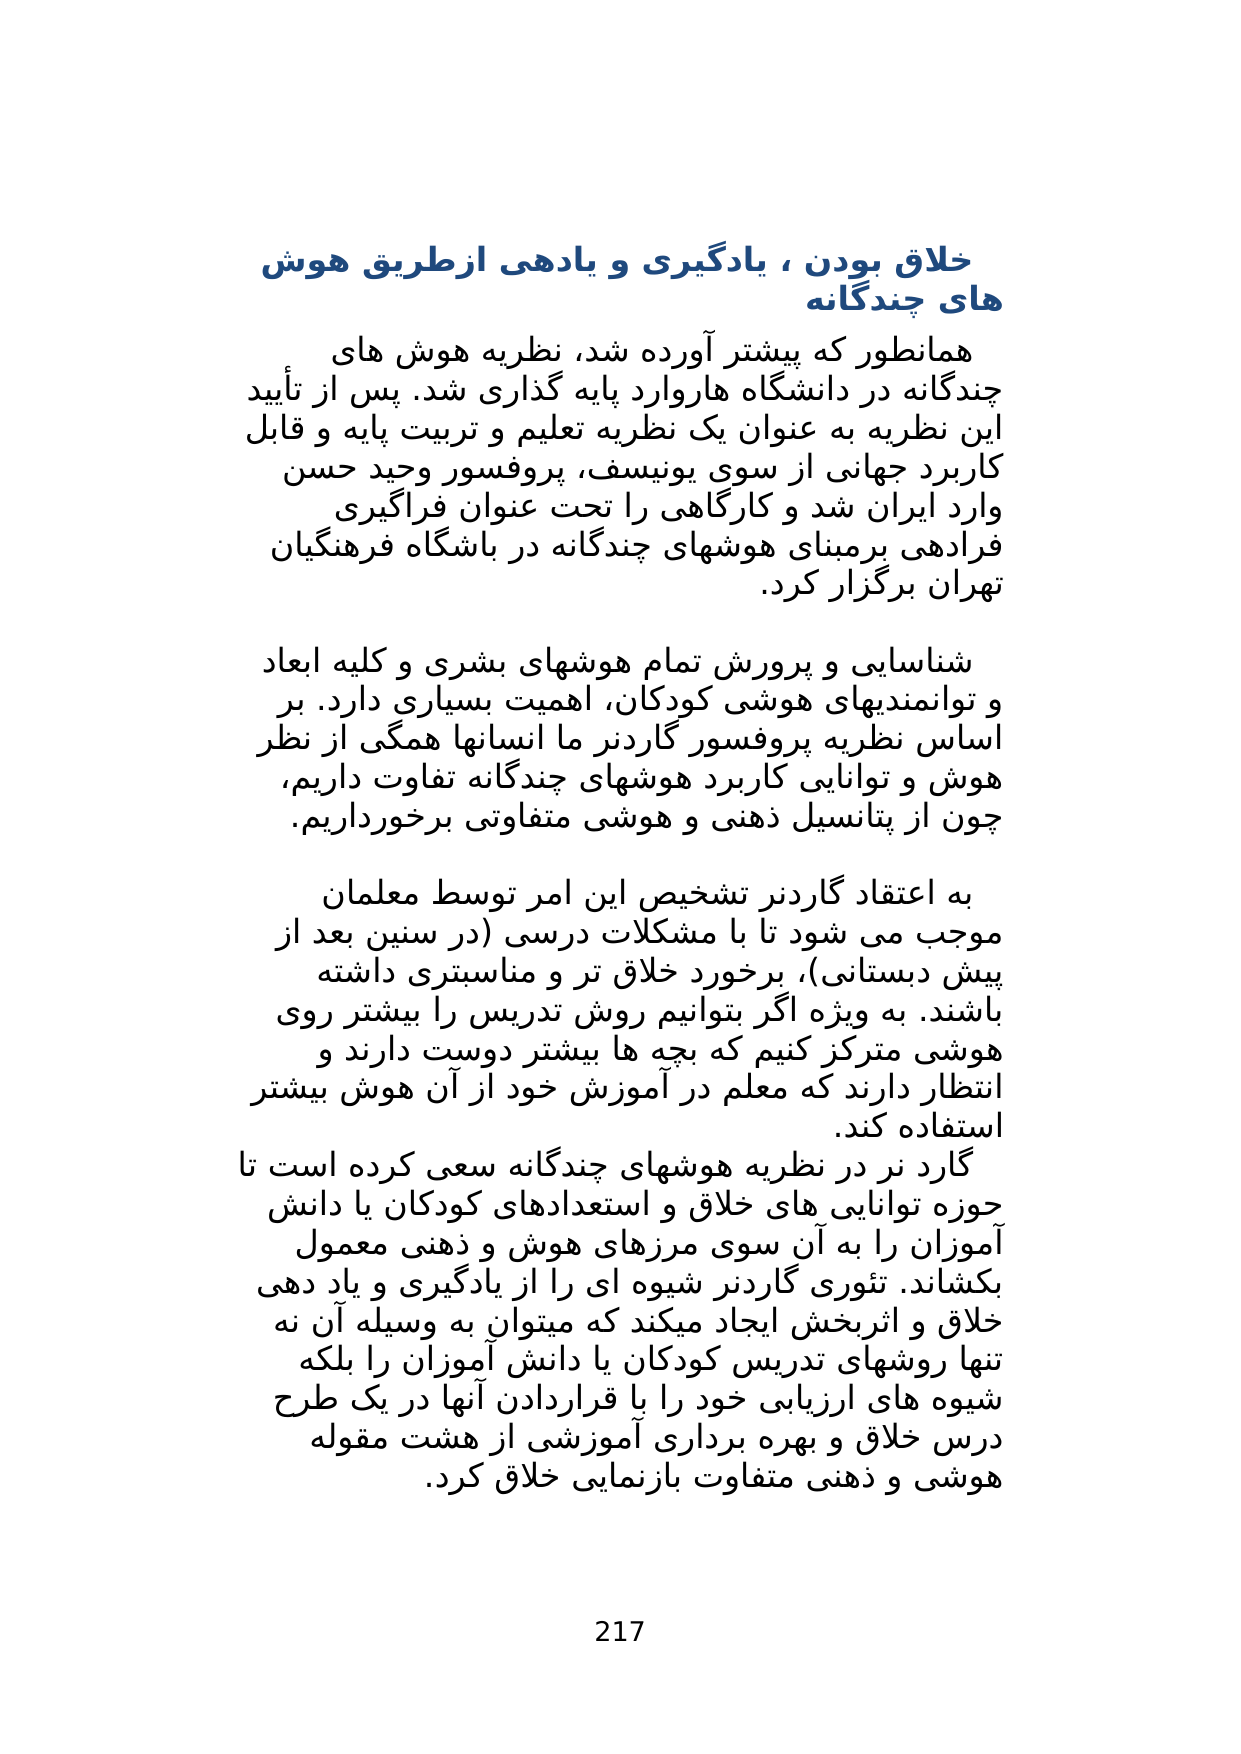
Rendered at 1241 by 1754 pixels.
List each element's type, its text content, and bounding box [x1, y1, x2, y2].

text به اعتقاد گاردنر تشخیص این امر توسط معلمان موجب می شود تا با مشکلات درسی (در سنین بعد از پیش دبستانی)، برخورد خلاق تر و مناسبتری داشته باشند. به ویژه اگر بتوانیم روش تدریس را بیشتر روی هوشی مترکز کنیم که بچه ها بیشتر دوست دارند و انتظار دارند که معلم در آموزش خود از آن هوش بیشتر استفاده کند. [236, 874, 1004, 1146]
text همانطور که پیشتر آورده شد، نظریه هوش های چندگانه در دانشگاه هاروارد پایه گذاری شد. پس از تأیید این نظریه به عنوان یک نظریه تعلیم و تربیت پایه و قابل کاربرد جهانی از سوی یونیسف، پروفسور وحید حسن وارد ایران شد و کارگاهی را تحت عنوان فراگیری فرادهی برمبنای هوشهای چندگانه در باشگاه فرهنگیان تهران برگزار کرد. [236, 331, 1004, 603]
subtitle خلاق بودن ، یادگیری و یادهی ازطریق هوش های چندگانه [236, 241, 1004, 318]
text شناسایی و پرورش تمام هوشهای بشری و کلیه ابعاد و توانمندیهای هوشی کودکان، اهمیت بسیاری دارد. بر اساس نظریه پروفسور گاردنر ما انسانها همگی از نظر هوش و توانایی کاربرد هوشهای چندگانه تفاوت داریم، چون از پتانسیل ذهنی و هوشی متفاوتی برخورداریم. [236, 641, 1004, 835]
text گارد نر در نظریه هوشهای چندگانه سعی کرده است تا حوزه توانایی های خلاق و استعدادهای کودکان یا دانش آموزان را به آن سوی مرزهای هوش و ذهنی معمول بکشاند. تئوری گاردنر شیوه ای را از یادگیری و یاد دهی خلاق و اثربخش ایجاد میکند که میتوان به وسیله آن نه تنها روشهای تدریس کودکان یا دانش آموزان را بلکه شیوه های ارزیابی خود را با قراردادن آنها در یک طرح درس خلاق و بهره برداری آموزشی از هشت مقوله هوشی و ذهنی متفاوت بازنمایی خلاق کرد. [236, 1146, 1004, 1495]
